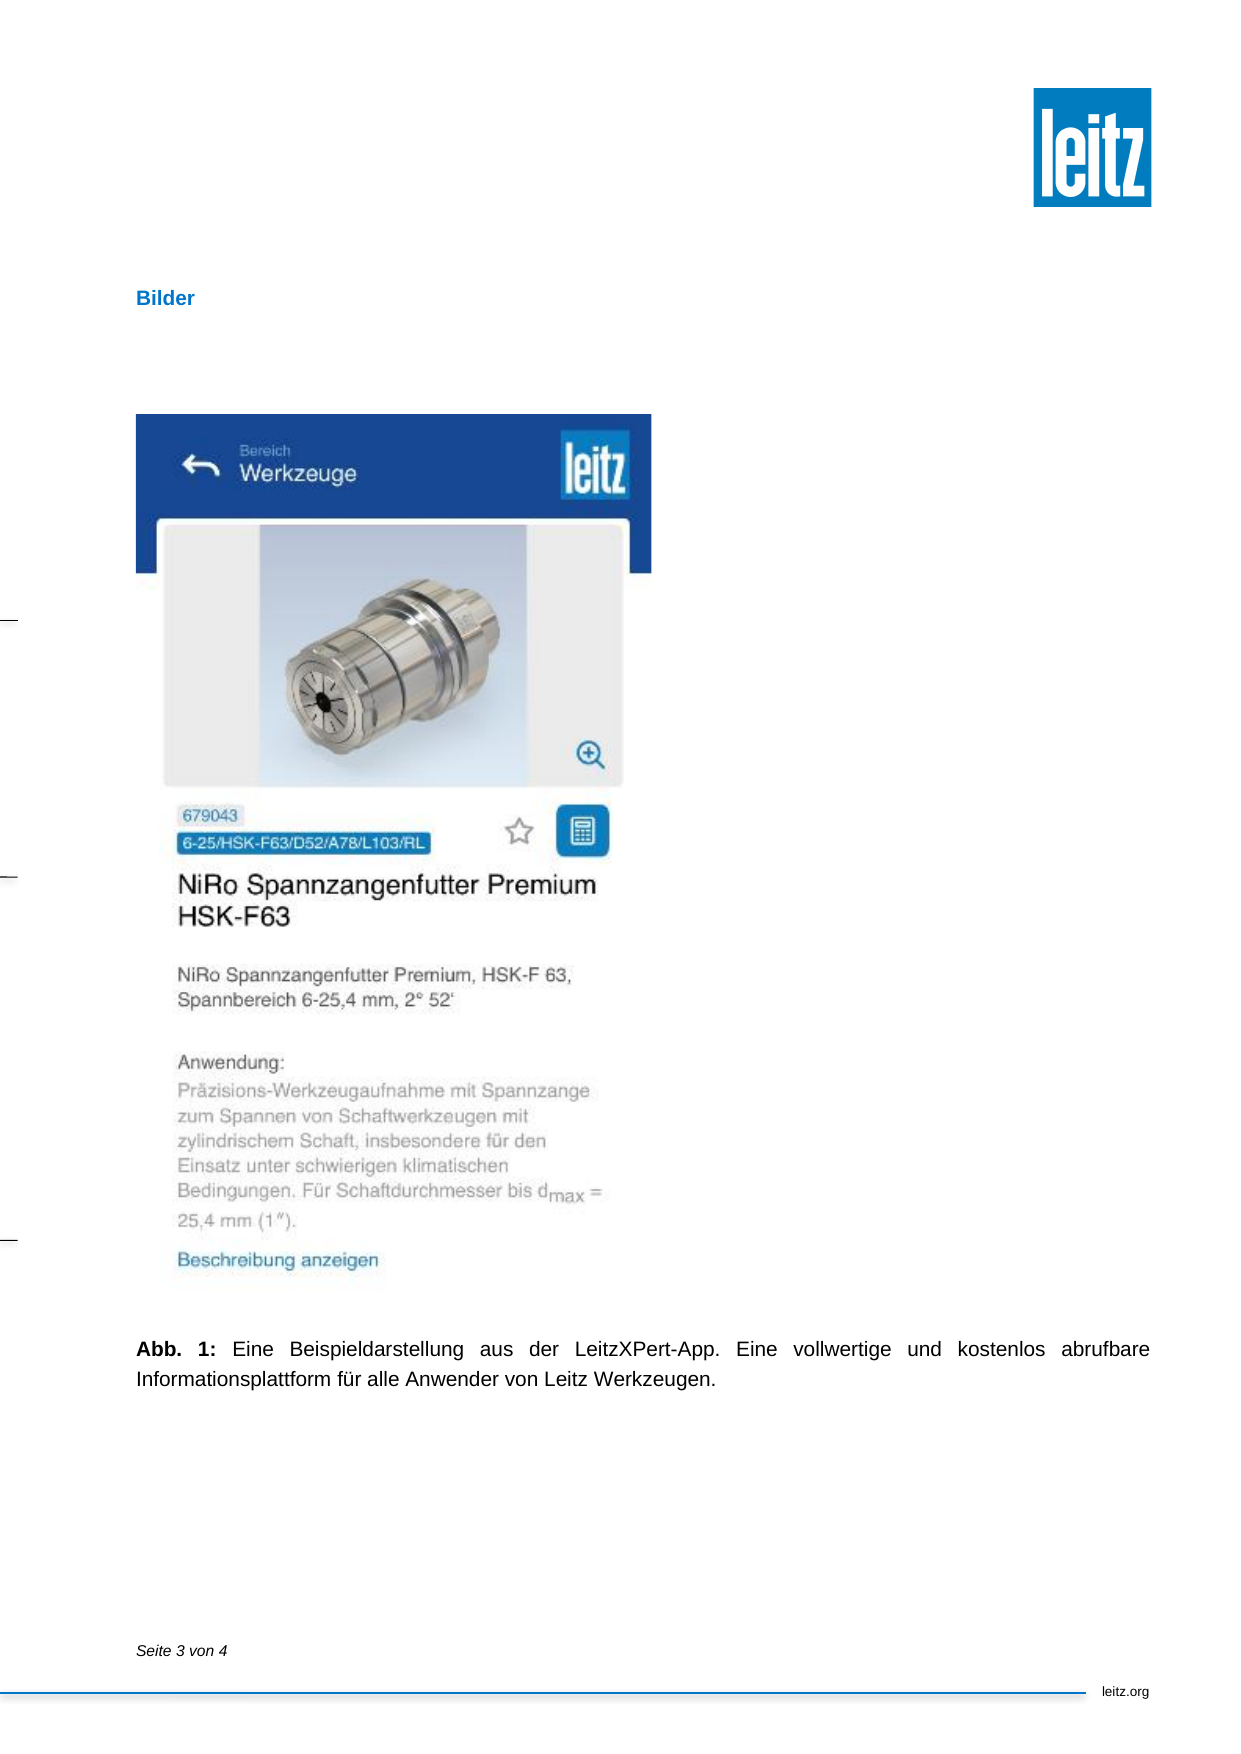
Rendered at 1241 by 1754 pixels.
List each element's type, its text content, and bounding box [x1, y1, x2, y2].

text Abb. 1: Eine Beispieldarstellung aus der LeitzXPert-App. Eine vollwertige und kostenlos abrufbare Informationsplattform für alle Anwender von Leitz Werkzeugen. [136, 1337, 1152, 1391]
picture [1056, 128, 1085, 196]
picture [1088, 128, 1099, 196]
picture [1103, 114, 1120, 196]
picture [1043, 109, 1052, 196]
picture [1088, 115, 1099, 123]
picture [1123, 128, 1144, 196]
picture [135, 414, 652, 1299]
